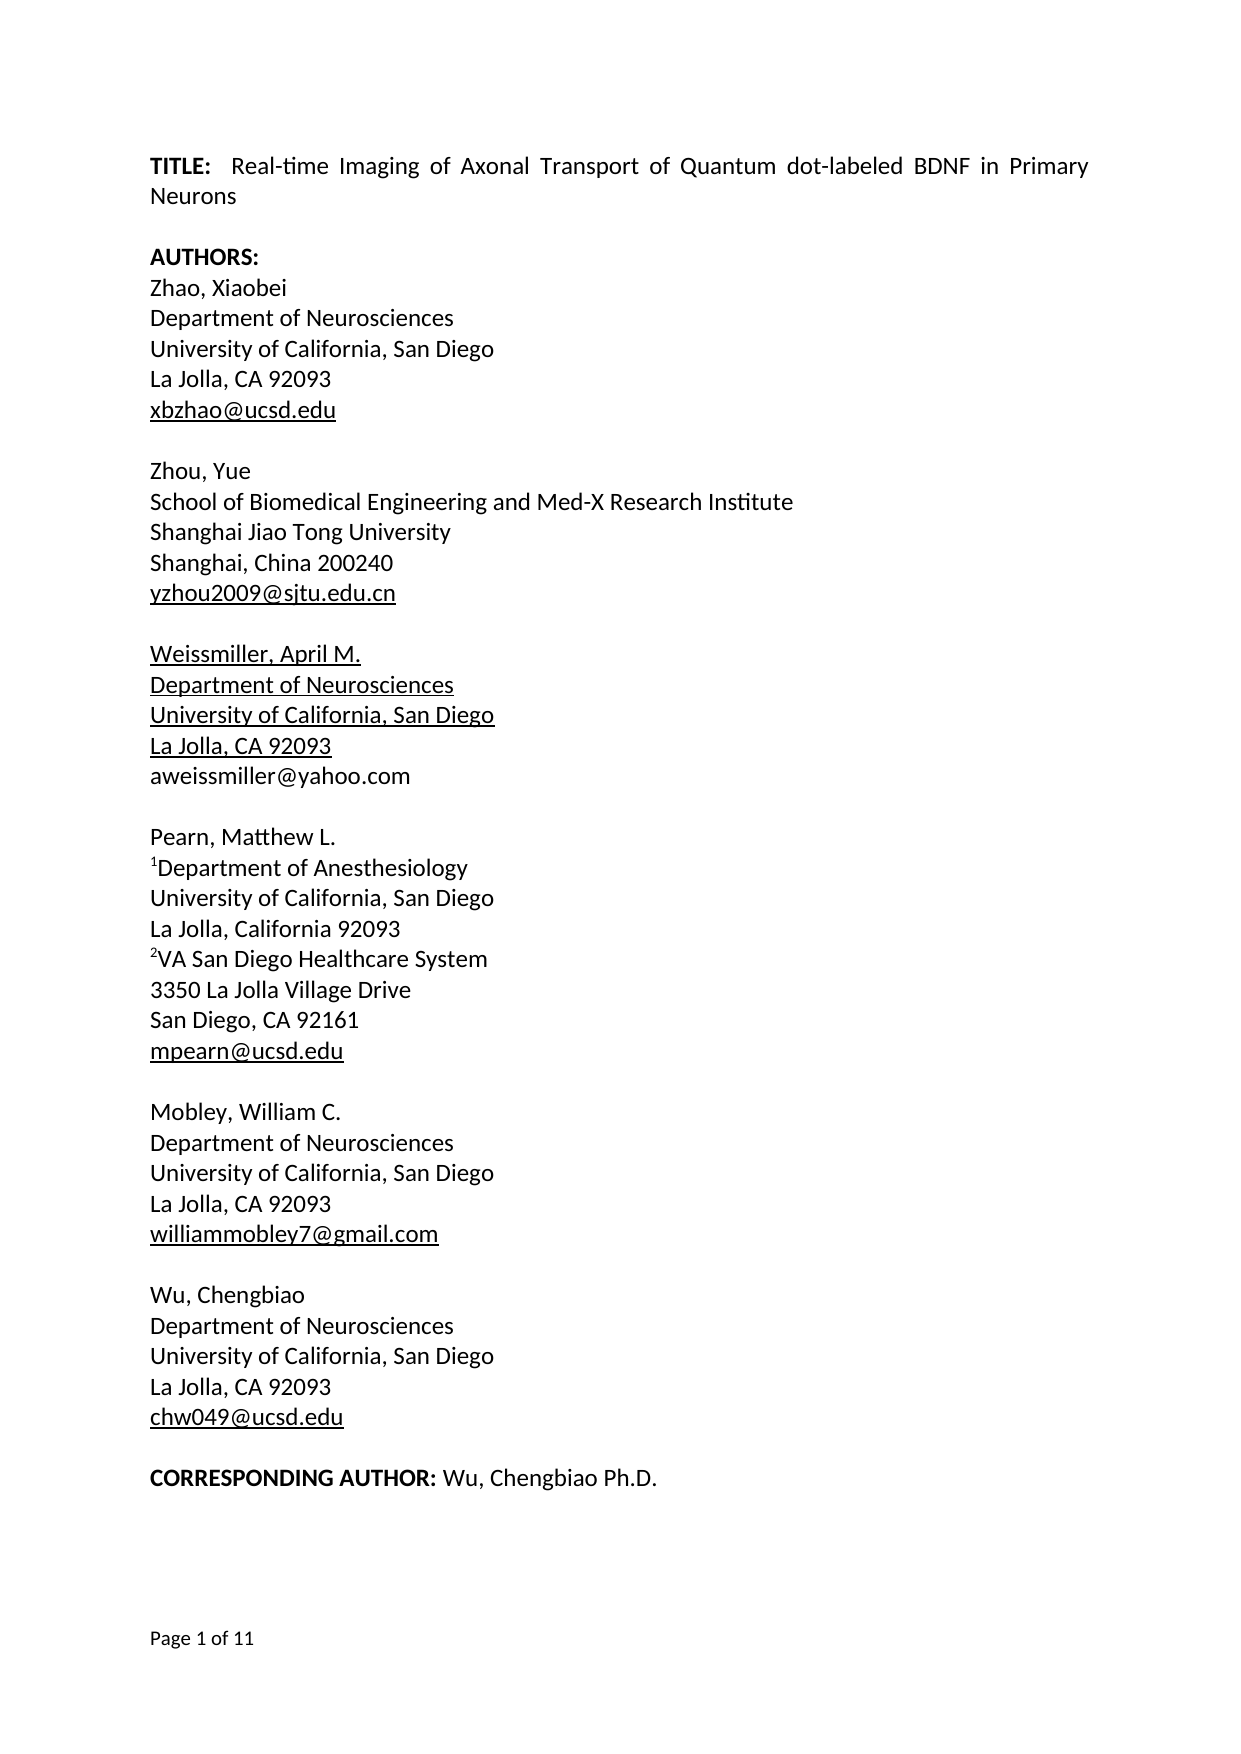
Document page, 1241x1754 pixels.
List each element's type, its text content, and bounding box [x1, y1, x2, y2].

text TITLE: Real-time Imaging of Axonal Transport of Quantum dot-labeled BDNF in Primary Neurons [150, 150, 1090, 211]
text mpearn@ucsd.edu [150, 1035, 1015, 1066]
text aweissmiller@yahoo.com [150, 760, 1015, 791]
text La Jolla, CA 92093 [150, 364, 1090, 394]
text williammobley7@gmail.com [150, 1218, 1090, 1249]
text La Jolla, CA 92093 [150, 1371, 1090, 1401]
text chw049@ucsd.edu [150, 1401, 1090, 1432]
text University of California, San Diego [150, 882, 1015, 913]
text La Jolla, CA 92093 [150, 730, 1015, 760]
text San Diego, CA 92161 [150, 1004, 1015, 1035]
text University of California, San Diego [150, 1157, 1090, 1188]
text La Jolla, CA 92093 [150, 1188, 1090, 1218]
text University of California, San Diego [150, 333, 1090, 364]
text Weissmiller, April M. [150, 638, 1015, 669]
text 2VA San Diego Healthcare System [150, 943, 1015, 974]
text La Jolla, California 92093 [150, 913, 1015, 943]
text Department of Neurosciences [150, 1310, 1090, 1340]
text CORRESPONDING AUTHOR: Wu, Chengbiao Ph.D. [150, 1462, 1090, 1493]
text 3350 La Jolla Village Drive [150, 974, 1015, 1004]
text Zhao, Xiaobei [150, 272, 1090, 303]
text Department of Neurosciences [150, 303, 1090, 333]
text AUTHORS: [150, 242, 1090, 272]
text Mobley, William C. [150, 1096, 1015, 1127]
text 1Department of Anesthesiology [150, 852, 1015, 882]
text xbzhao@ucsd.edu [150, 394, 1090, 425]
text Shanghai Jiao Tong University [150, 516, 1090, 547]
text Wu, Chengbiao [150, 1279, 1090, 1310]
text Zhou, Yue [150, 455, 1090, 486]
text Department of Neurosciences [150, 669, 1015, 699]
text Department of Neurosciences [150, 1127, 1090, 1157]
text Shanghai, China 200240 yzhou2009@sjtu.edu.cn [150, 547, 1090, 608]
text Pearn, Matthew L. [150, 821, 1090, 852]
text University of California, San Diego [150, 699, 1015, 730]
text School of Biomedical Engineering and Med-X Research Institute [150, 486, 1090, 516]
text University of California, San Diego [150, 1340, 1090, 1371]
